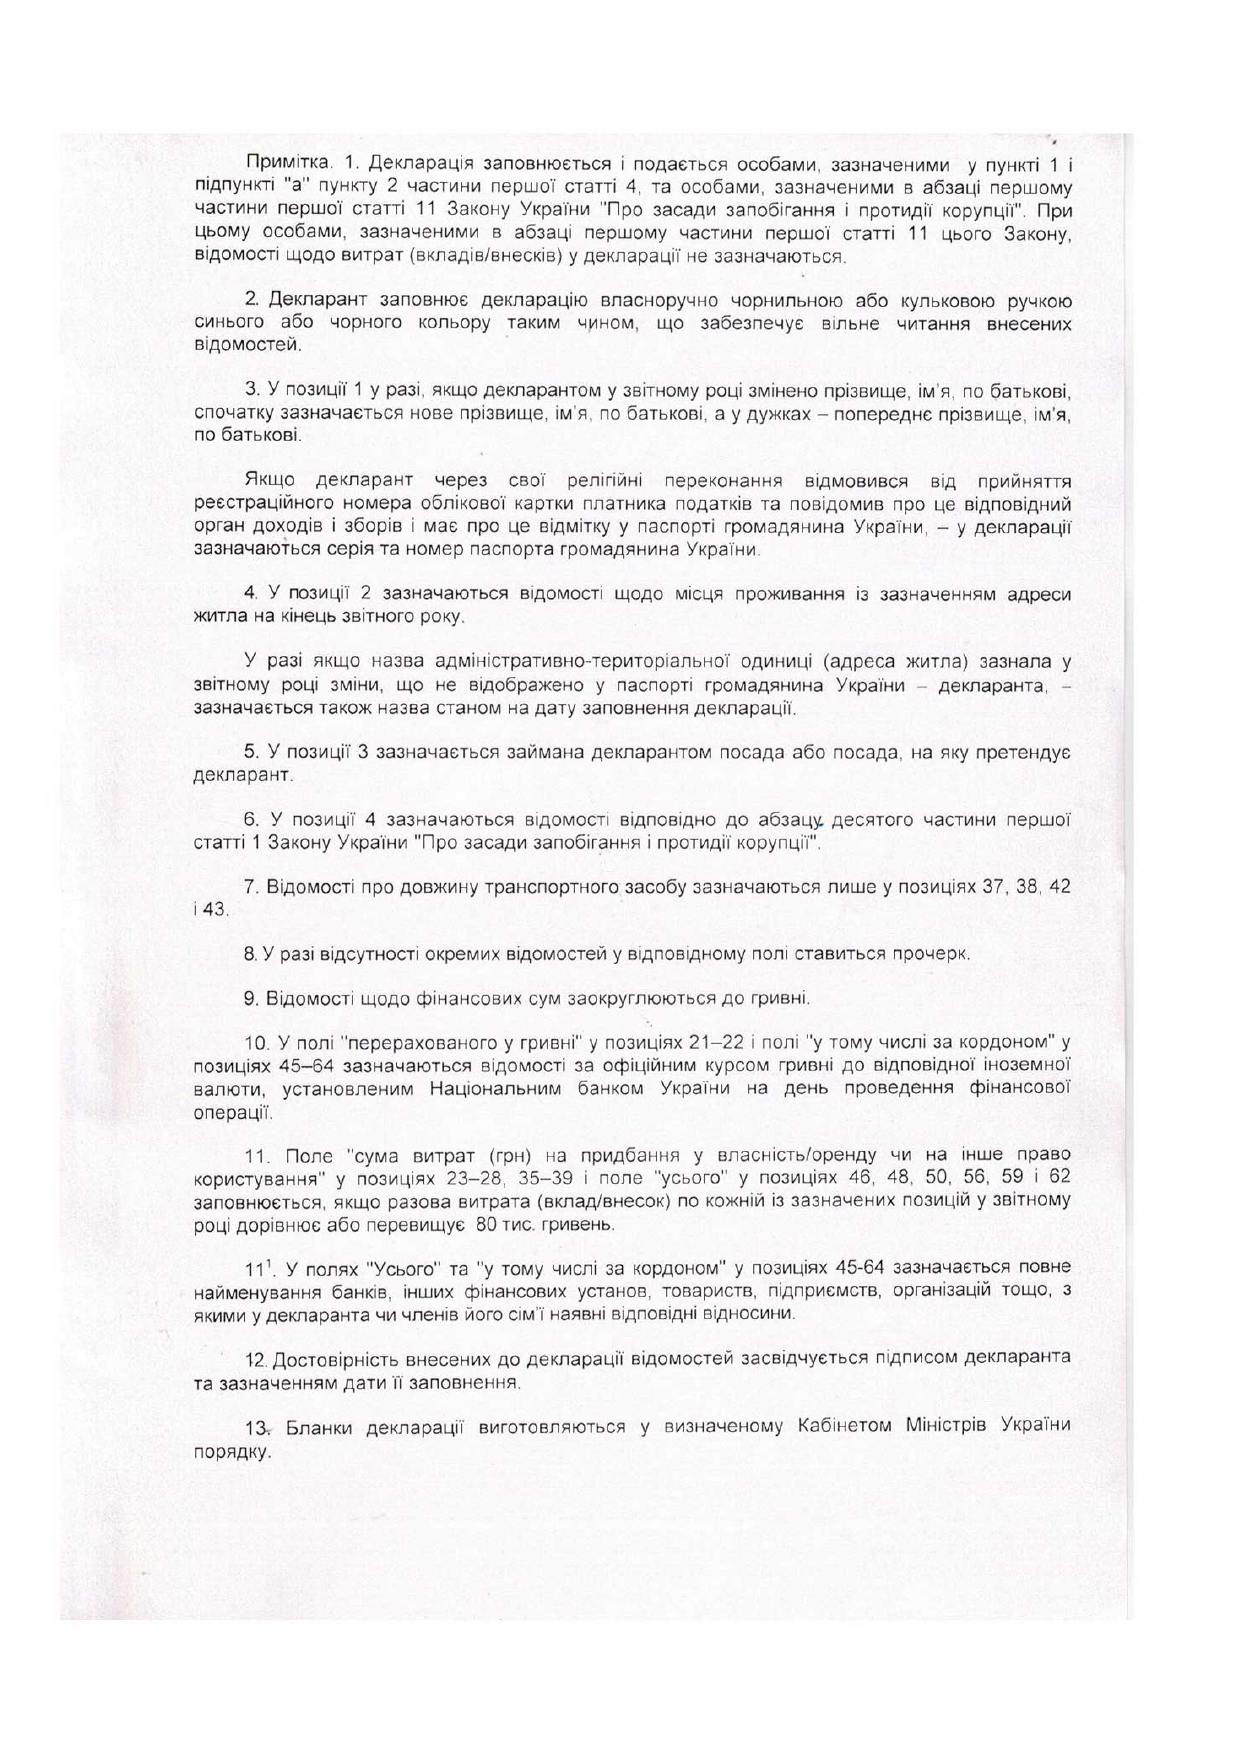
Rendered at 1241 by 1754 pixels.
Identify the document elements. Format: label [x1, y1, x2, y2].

picture [44, 118, 1149, 1636]
